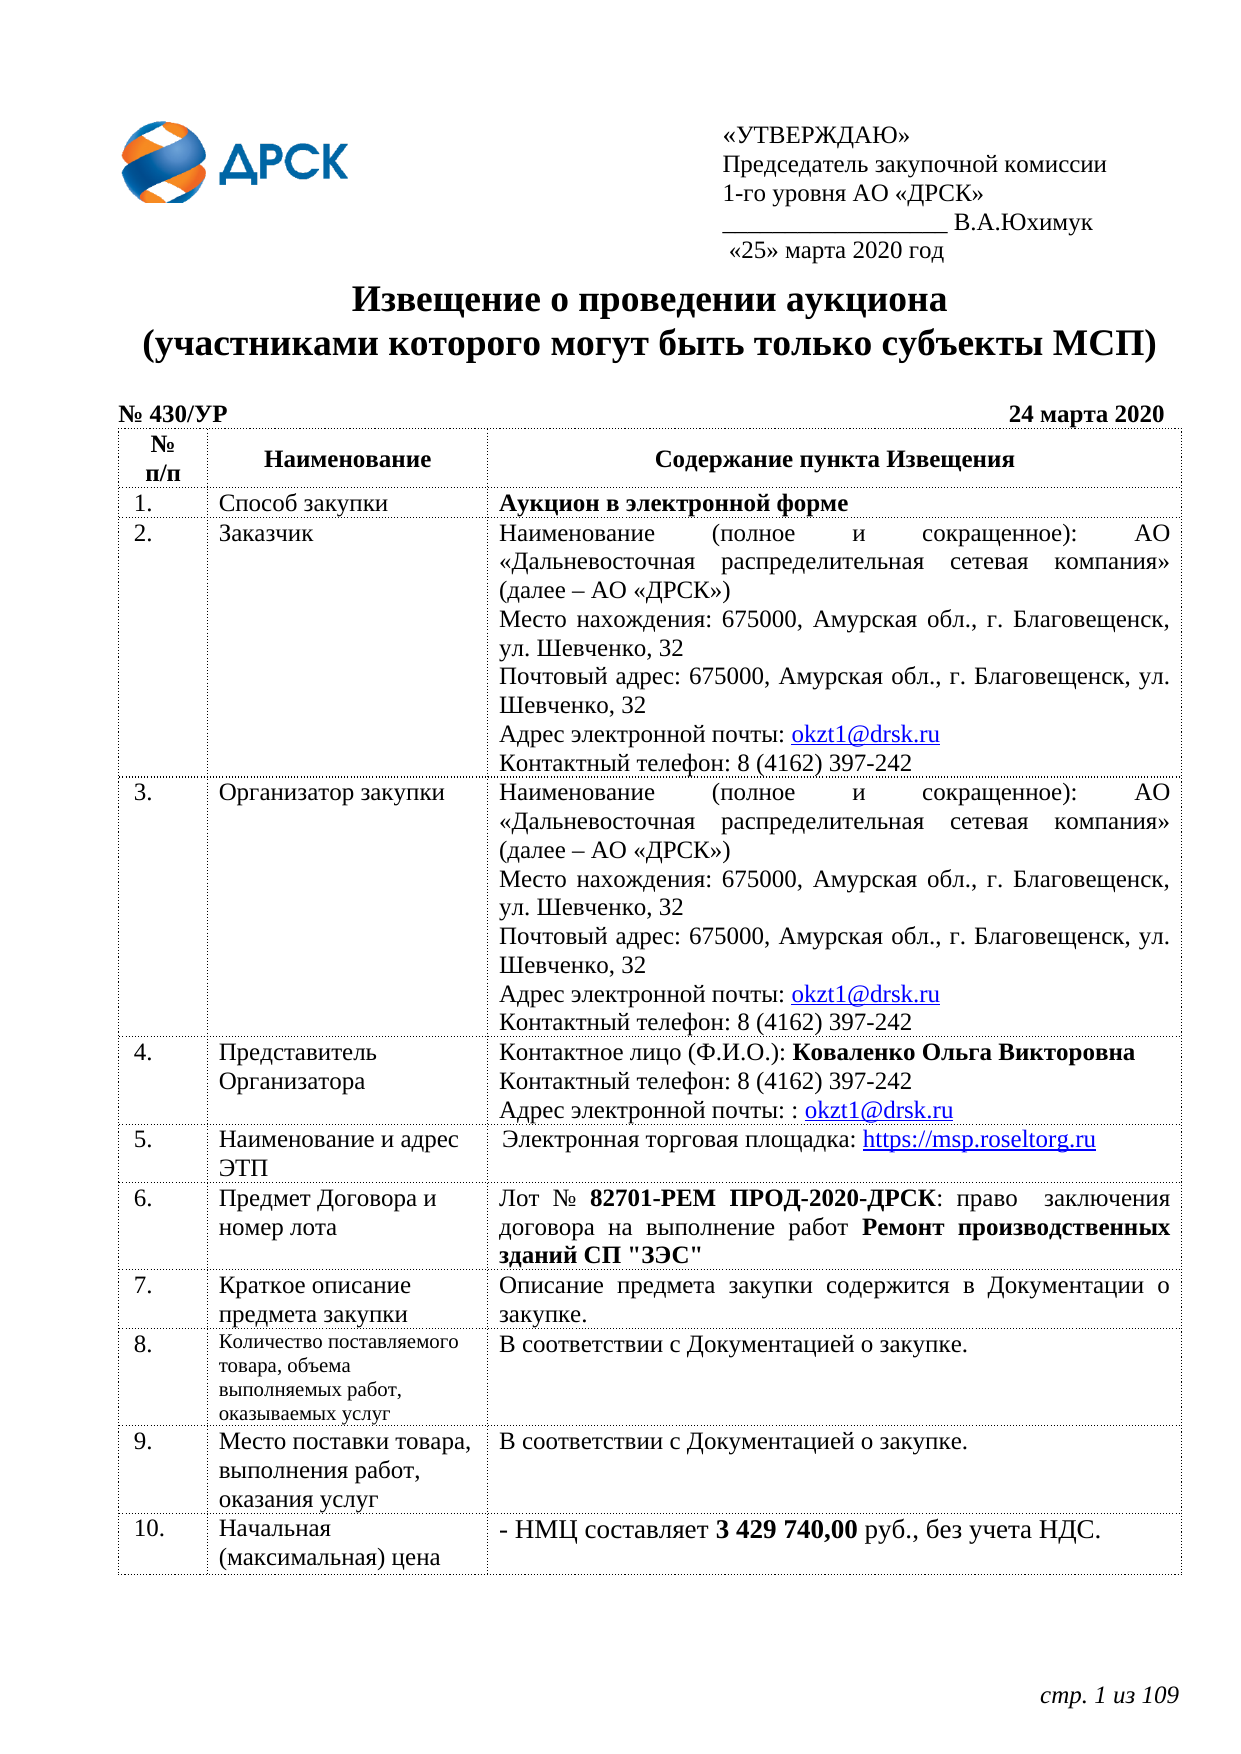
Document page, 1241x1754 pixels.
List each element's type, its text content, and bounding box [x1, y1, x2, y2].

table_cell Наименование (полное и сокращенное): АО «Дальневосточная распределительная сетевая компания» (далее – АО «ДРСК») Место нахождения: 675000, Амурская обл., г. Благовещенск, ул. Шевченко, 32 Почтовый адрес: 675000, Амурская обл., г. Благовещенск, ул. Шевченко, 32 Адрес электронной почты: okzt1@drsk.ru Контактный телефон: 8 (4162) 397-242 [488, 517, 1182, 776]
table_cell Способ закупки [207, 487, 488, 517]
table_cell Описание предмета закупки содержится в Документации о закупке. [488, 1269, 1182, 1328]
table_cell Электронная торговая площадка: https://msp.roseltorg.ru [488, 1124, 1182, 1182]
table_cell [119, 1513, 207, 1573]
table_cell Аукцион в электронной форме [488, 487, 1182, 517]
text «УТВЕРЖДАЮ» [722, 118, 1181, 149]
table_cell Предмет Договора и номер лота [207, 1182, 488, 1269]
table_cell Представитель Организатора [207, 1036, 488, 1123]
table_cell Лот № 82701-РЕМ ПРОД-2020-ДРСК: право заключения договора на выполнение работ Ремонт производственных зданий СП "ЗЭС" [488, 1182, 1182, 1269]
table_cell [119, 487, 207, 517]
text __________________ В.А.Юхимук [722, 207, 1181, 236]
table_cell [119, 776, 207, 1036]
text Извещение о проведении аукциона (участниками которого могут быть только субъекты МСП) [118, 277, 1181, 363]
table_cell [119, 517, 207, 776]
table_cell [119, 1425, 207, 1512]
text «25» марта 2020 год [722, 236, 1181, 264]
table_cell Наименование (полное и сокращенное): АО «Дальневосточная распределительная сетевая компания» (далее – АО «ДРСК») Место нахождения: 675000, Амурская обл., г. Благовещенск, ул. Шевченко, 32 Почтовый адрес: 675000, Амурская обл., г. Благовещенск, ул. Шевченко, 32 Адрес электронной почты: okzt1@drsk.ru Контактный телефон: 8 (4162) 397-242 [488, 776, 1182, 1036]
table_header Наименование [207, 428, 488, 487]
table_cell [119, 1328, 207, 1425]
table_cell Организатор закупки [207, 776, 488, 1036]
table_header № п/п [119, 428, 207, 487]
table_cell [119, 1269, 207, 1328]
table_cell Контактное лицо (Ф.И.О.): Коваленко Ольга Викторовна Контактный телефон: 8 (4162) 397-242 Адрес электронной почты: : okzt1@drsk.ru [488, 1036, 1182, 1123]
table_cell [488, 1513, 1182, 1573]
table_cell [119, 1124, 207, 1182]
table_cell [119, 1036, 207, 1123]
table_header Содержание пункта Извещения [488, 428, 1182, 487]
table_cell [119, 1182, 207, 1269]
table_cell Место поставки товара, выполнения работ, оказания услуг [207, 1425, 488, 1512]
text Председатель закупочной комиссии [722, 149, 1181, 178]
table_cell В соответствии с Документацией о закупке. [488, 1425, 1182, 1512]
table_cell В соответствии с Документацией о закупке. [488, 1328, 1182, 1425]
table_cell Краткое описание предмета закупки [207, 1269, 488, 1328]
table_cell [207, 1513, 488, 1573]
table_cell Заказчик [207, 517, 488, 776]
text 1-го уровня АО «ДРСК» [722, 178, 1181, 207]
table_cell Наименование и адрес ЭТП [207, 1124, 488, 1182]
text № 430/УР 24 марта 2020 [118, 399, 1181, 428]
picture [118, 118, 365, 207]
table_cell Количество поставляемого товара, объема выполняемых работ, оказываемых услуг [207, 1328, 488, 1425]
